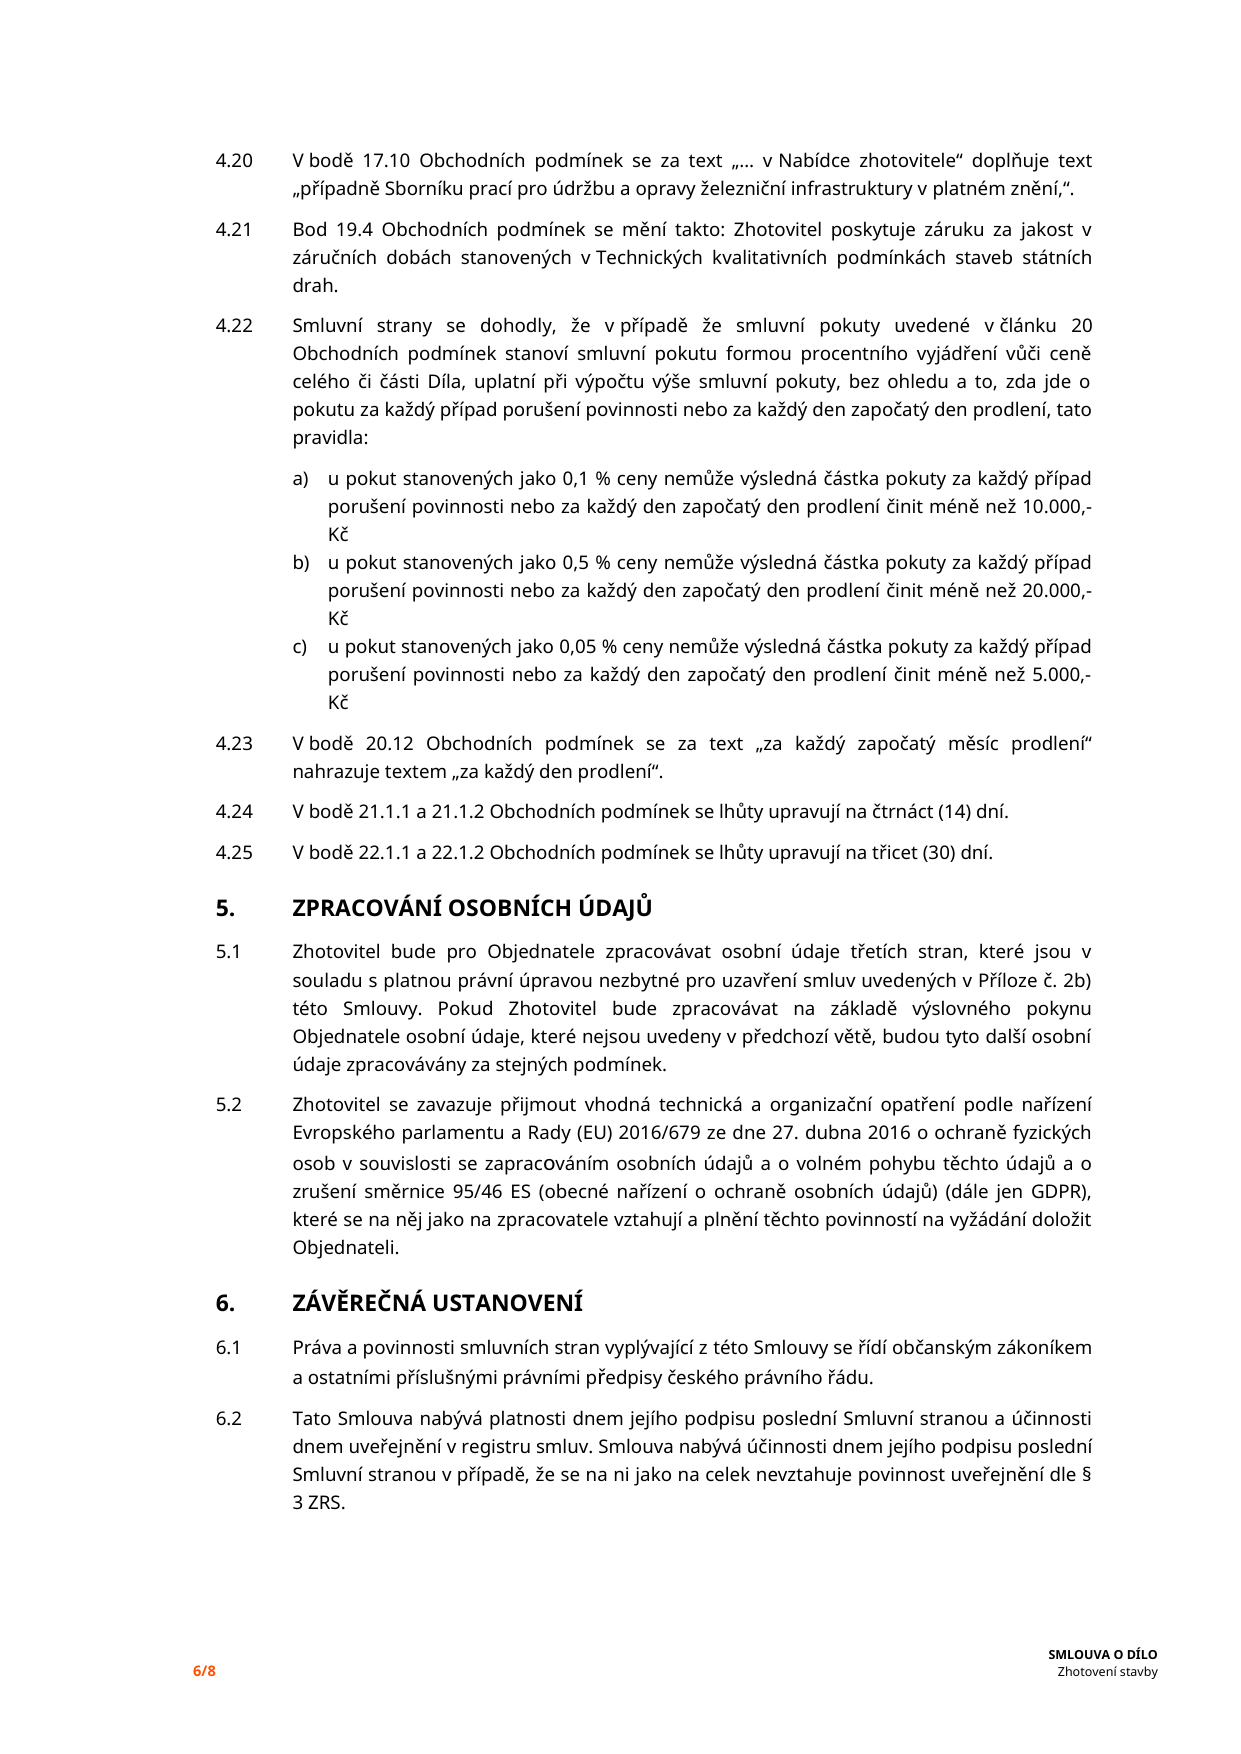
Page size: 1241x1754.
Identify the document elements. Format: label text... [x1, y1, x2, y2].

text V bodě 20.12 Obchodních podmínek se za text „za každý započatý měsíc prodlení“ nahrazuje textem „za každý den prodlení“. [216, 730, 1093, 783]
list u pokut stanovených jako 0,1 % ceny nemůže výsledná částka pokuty za každý případ porušení povinnosti nebo za každý den započatý den prodlení činit méně než 10.000,- Kč [292, 465, 1093, 547]
text Tato Smlouva nabývá platnosti dnem jejího podpisu poslední Smluvní stranou a účinnosti dnem uveřejnění v registru smluv. Smlouva nabývá účinnosti dnem jejího podpisu poslední Smluvní stranou v případě, že se na ni jako na celek nevztahuje povinnost uveřejnění dle § 3 ZRS. [216, 1406, 1093, 1515]
text V bodě 21.1.1 a 21.1.2 Obchodních podmínek se lhůty upravují na čtrnáct (14) dní. [216, 798, 1093, 824]
text Zhotovitel bude pro Objednatele zpracovávat osobní údaje třetích stran, které jsou v souladu s platnou právní úpravou nezbytné pro uzavření smluv uvedených v Příloze č. 2b) této Smlouvy. Pokud Zhotovitel bude zpracovávat na základě výslovného pokynu Objednatele osobní údaje, které nejsou uvedeny v předchozí větě, budou tyto další osobní údaje zpracovávány za stejných podmínek. [216, 939, 1093, 1076]
text Smluvní strany se dohodly, že v případě že smluvní pokuty uvedené v článku 20 Obchodních podmínek stanoví smluvní pokutu formou procentního vyjádření vůči ceně celého či části Díla, uplatní při výpočtu výše smluvní pokuty, bez ohledu a to, zda jde o pokutu za každý případ porušení povinnosti nebo za každý den započatý den prodlení, tato pravidla: [216, 313, 1093, 450]
text Práva a povinnosti smluvních stran vyplývající z této Smlouvy se řídí občanským zákoníkem a ostatními příslušnými právními předpisy českého právního řádu. [216, 1334, 1093, 1390]
text u pokut stanovených jako 0,5 % ceny nemůže výsledná částka pokuty za každý případ porušení povinnosti nebo za každý den započatý den prodlení činit méně než 20.000,- Kč [292, 549, 1093, 631]
text V bodě 22.1.1 a 22.1.2 Obchodních podmínek se lhůty upravují na třicet (30) dní. [216, 839, 1093, 864]
text Zhotovitel se zavazuje přijmout vhodná technická a organizační opatření podle nařízení Evropského parlamentu a Rady (EU) 2016/679 ze dne 27. dubna 2016 o ochraně fyzických osob v souvislosti se zapracováním osobních údajů a o volném pohybu těchto údajů a o zrušení směrnice 95/46 ES (obecné nařízení o ochraně osobních údajů) (dále jen GDPR), které se na něj jako na zpracovatele vztahují a plnění těchto povinností na vyžádání doložit Objednateli. [216, 1091, 1093, 1260]
text ZÁVĚREČNÁ USTANOVENÍ [216, 1287, 1093, 1318]
text ZPRACOVÁNÍ OSOBNÍCH ÚDAJŮ [216, 892, 1093, 923]
text Bod 19.4 Obchodních podmínek se mění takto: Zhotovitel poskytuje záruku za jakost v záručních dobách stanovených v Technických kvalitativních podmínkách staveb státních drah. [216, 216, 1093, 298]
text u pokut stanovených jako 0,05 % ceny nemůže výsledná částka pokuty za každý případ porušení povinnosti nebo za každý den započatý den prodlení činit méně než 5.000,- Kč [292, 633, 1093, 715]
text V bodě 17.10 Obchodních podmínek se za text „… v Nabídce zhotovitele“ doplňuje text „případně Sborníku prací pro údržbu a opravy železniční infrastruktury v platném znění,“. [216, 147, 1093, 201]
